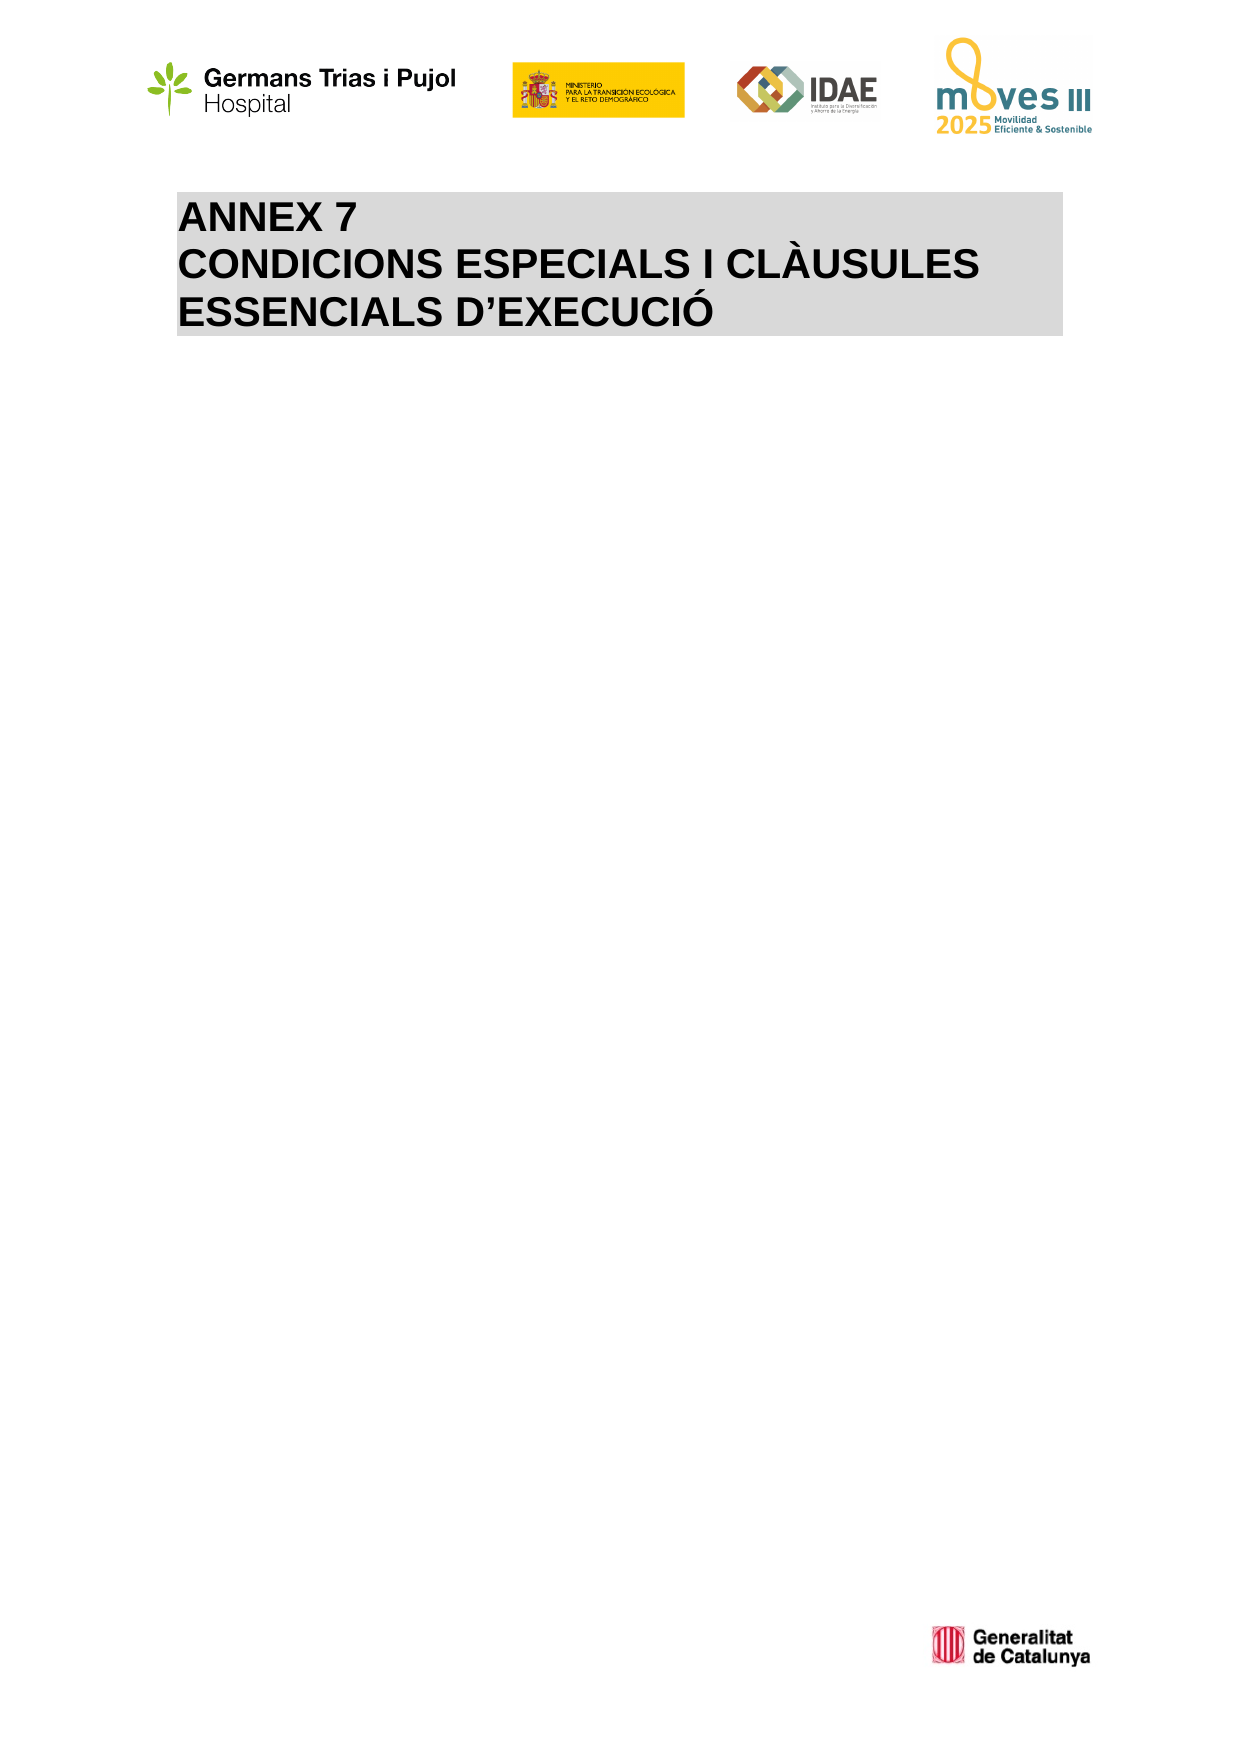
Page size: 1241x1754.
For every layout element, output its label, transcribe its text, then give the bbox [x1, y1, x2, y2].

picture [893, 1619, 1129, 1672]
picture [730, 61, 881, 122]
picture [934, 35, 1093, 135]
text CONDICIONS ESPECIALS I CLÀUSULES ESSENCIALS D’EXECUCIÓ [177, 240, 1063, 336]
picture [147, 62, 455, 117]
text ANNEX 7 [177, 192, 1063, 240]
picture [511, 61, 686, 119]
